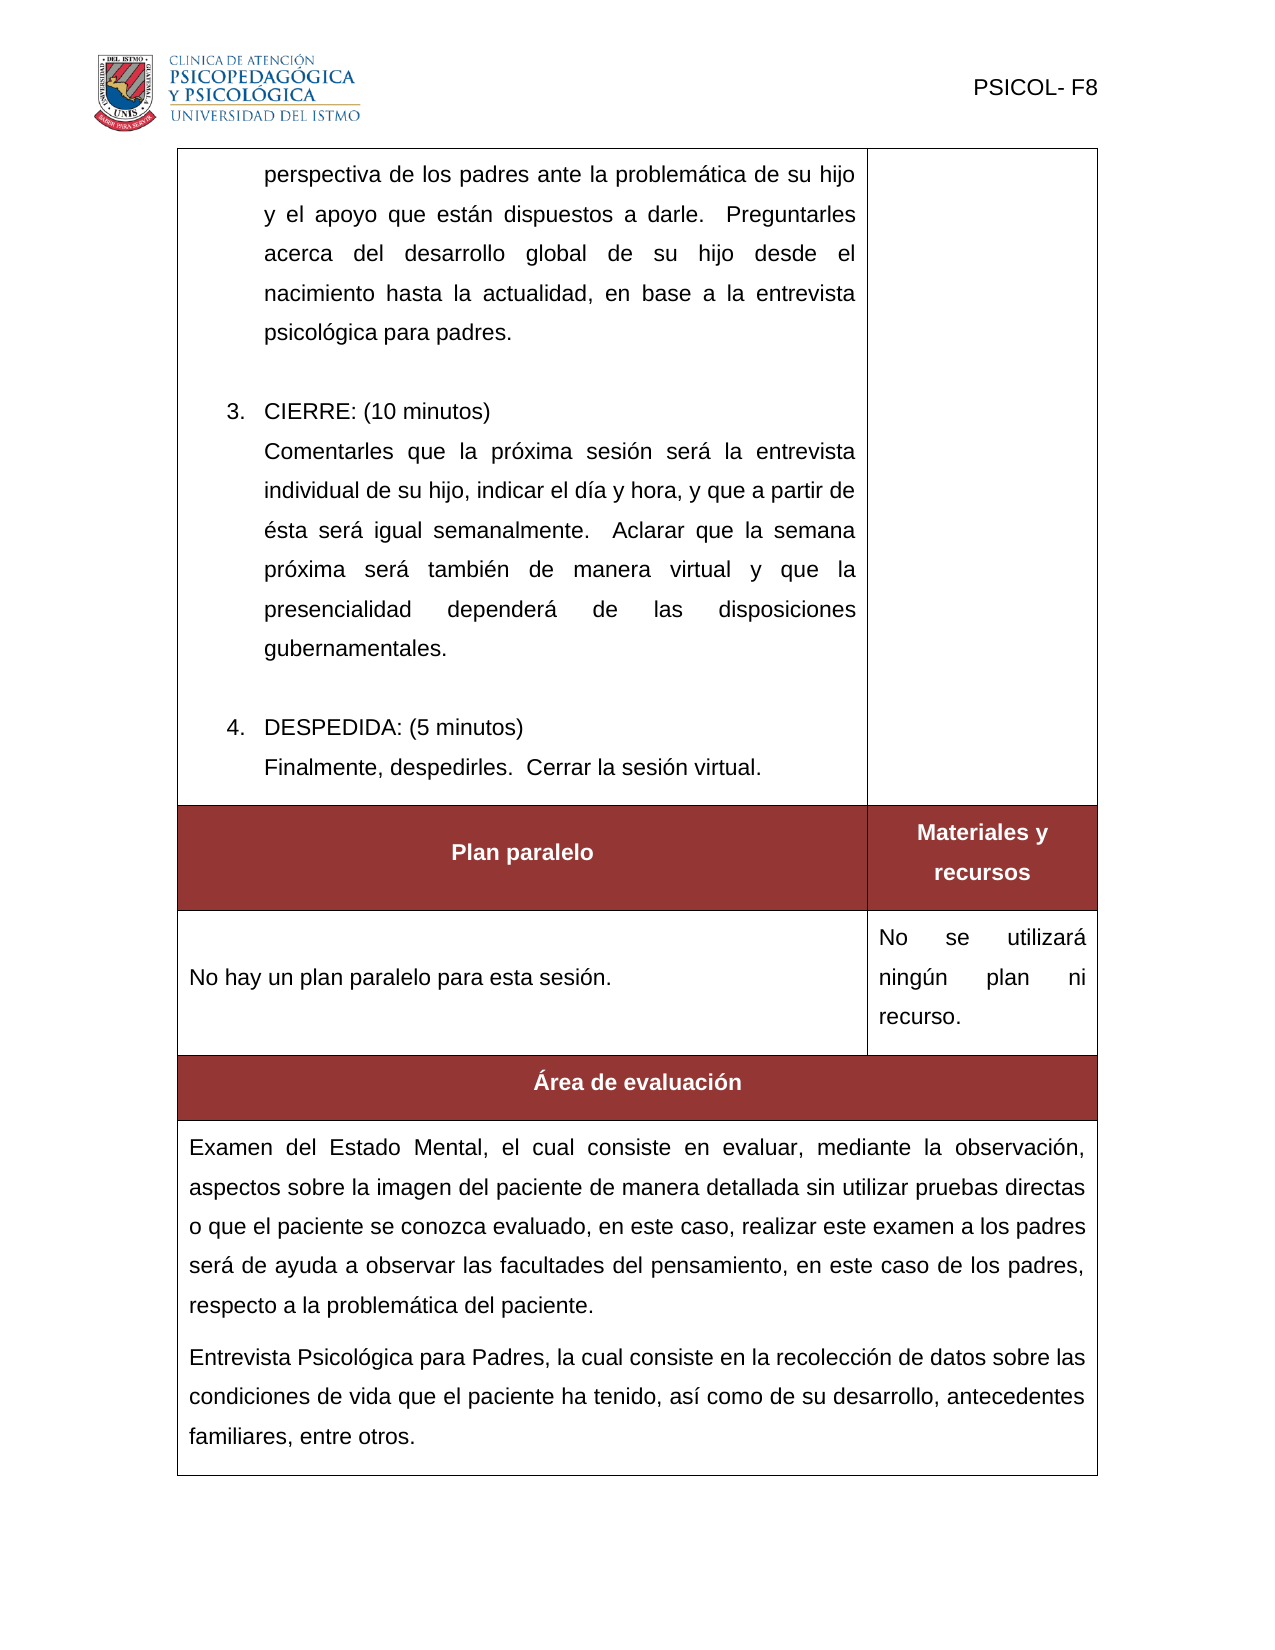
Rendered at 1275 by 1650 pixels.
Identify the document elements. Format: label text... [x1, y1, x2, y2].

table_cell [868, 149, 1097, 805]
table_cell Examen del Estado Mental, el cual consiste en evaluar, mediante la observación, aspectos sobre la imagen del paciente de manera detallada sin utilizar pruebas directas o que el paciente se conozca evaluado, en este caso, realizar este examen a los padres será de ayuda a observar las facultades del pensamiento, en este caso de los padres, respecto a la problemática del paciente. Entrevista Psicológica para Padres, la cual consiste en la recolección de datos sobre las condiciones de vida que el paciente ha tenido, así como de su desarrollo, antecedentes familiares, entre otros. [178, 1121, 1097, 1475]
picture [42, 25, 422, 166]
table_cell Área de evaluación [178, 1056, 1097, 1120]
table_cell No se utilizará ningún plan ni recurso. [868, 911, 1097, 1055]
table_cell Plan paralelo [178, 806, 867, 910]
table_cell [178, 149, 867, 805]
table_cell No hay un plan paralelo para esta sesión. [178, 911, 867, 1055]
table_cell Materiales y recursos [868, 806, 1097, 910]
